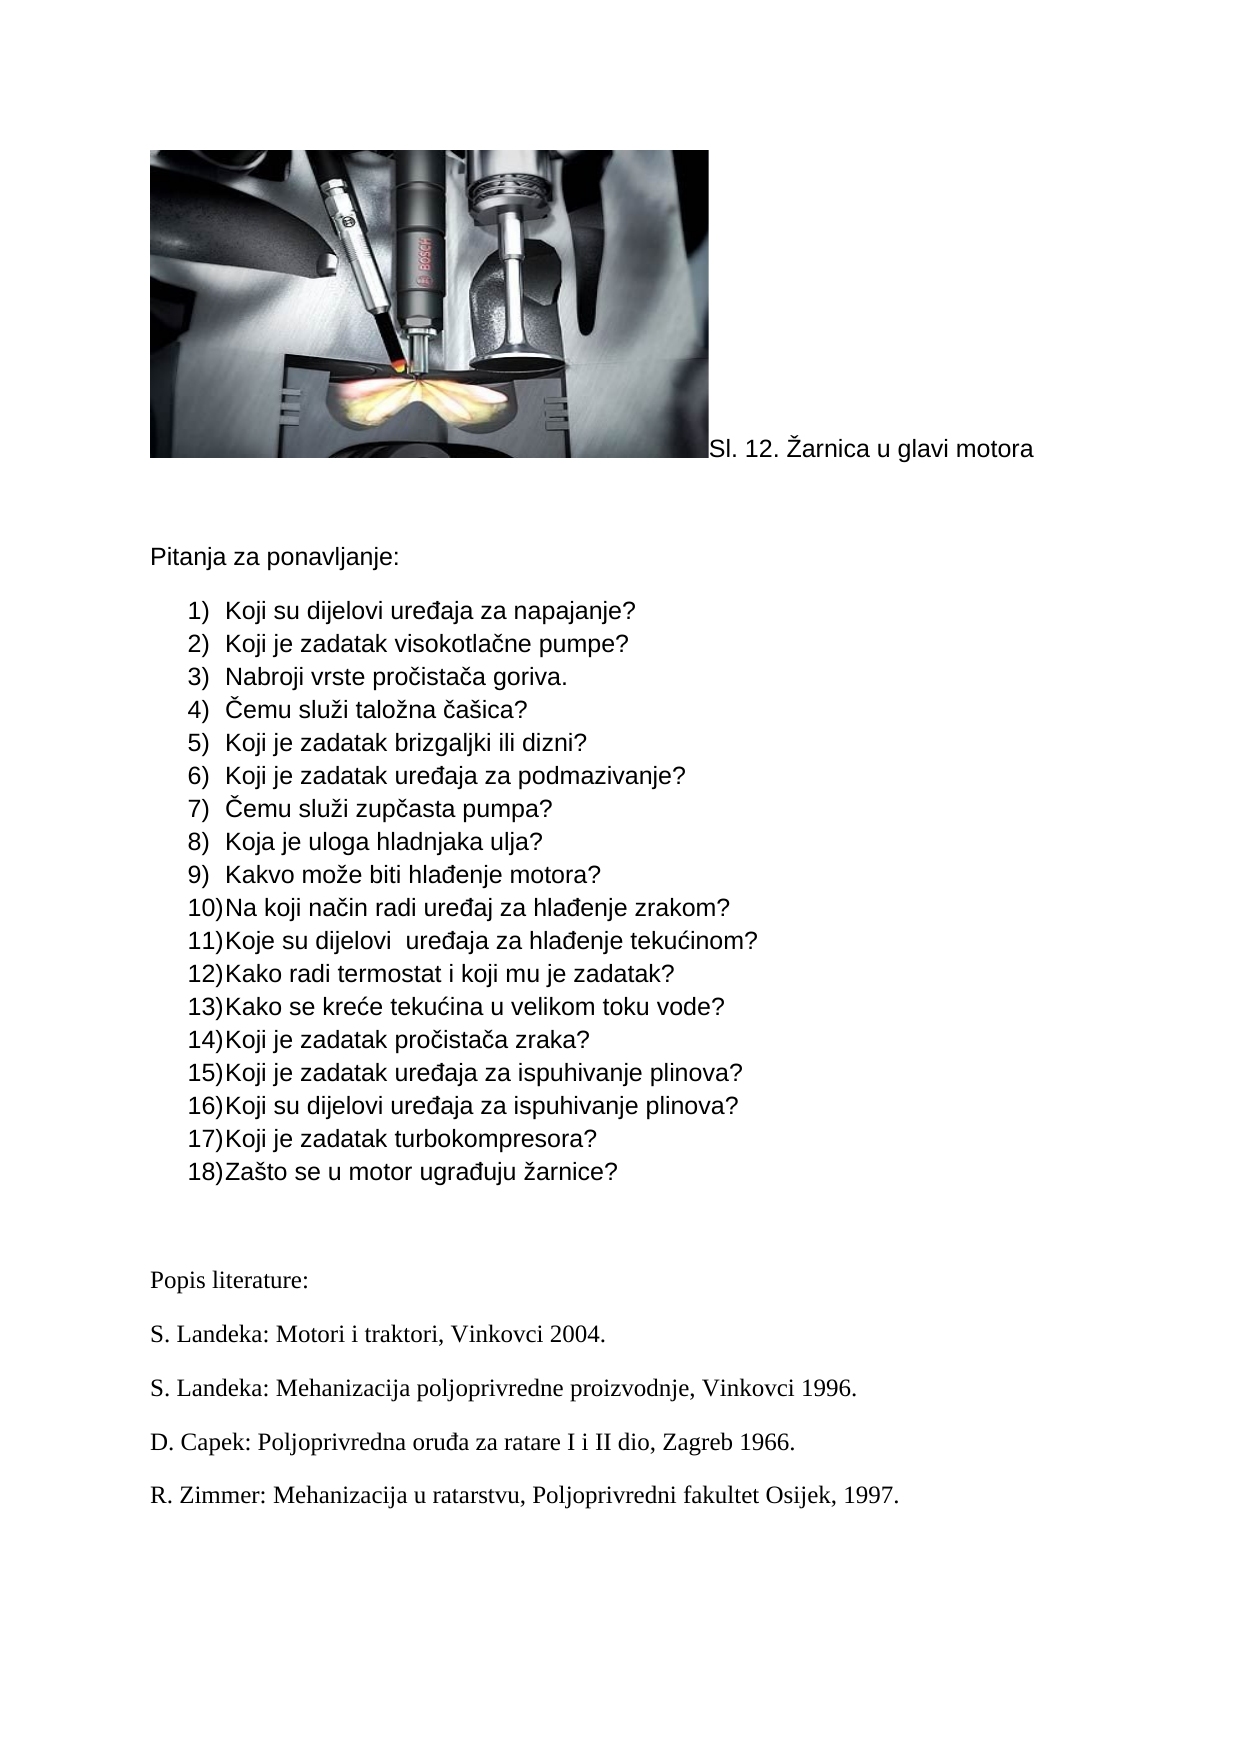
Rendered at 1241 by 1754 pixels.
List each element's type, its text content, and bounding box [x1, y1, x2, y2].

text Pitanja za ponavljanje: [150, 542, 1090, 571]
text R. Zimmer: Mehanizacija u ratarstvu, Poljoprivredni fakultet Osijek, 1997. [150, 1480, 1090, 1509]
list Kako radi termostat i koji mu je zadatak? [187, 959, 1090, 988]
picture [150, 150, 709, 458]
list Koji su dijelovi uređaja za napajanje? [187, 596, 1090, 625]
list Koji je zadatak uređaja za podmazivanje? [187, 761, 1090, 790]
list Koja je uloga hladnjaka ulja? [187, 827, 1090, 856]
list Koji je zadatak brizgaljki ili dizni? [187, 728, 1090, 757]
text S. Landeka: Mehanizacija poljoprivredne proizvodnje, Vinkovci 1996. [150, 1373, 1090, 1401]
text S. Landeka: Motori i traktori, Vinkovci 2004. [150, 1319, 1090, 1348]
list Koji su dijelovi uređaja za ispuhivanje plinova? [187, 1091, 1090, 1120]
text D. Capek: Poljoprivredna oruđa za ratare I i II dio, Zagreb 1966. [150, 1427, 1090, 1455]
text Popis literature: [150, 1265, 1090, 1294]
list Koje su dijelovi uređaja za hlađenje tekućinom? [187, 926, 1090, 955]
list Nabroji vrste pročistača goriva. [187, 662, 1090, 691]
list Na koji način radi uređaj za hlađenje zrakom? [187, 893, 1090, 922]
list Koji je zadatak uređaja za ispuhivanje plinova? [187, 1058, 1090, 1087]
list Koji je zadatak visokotlačne pumpe? [187, 629, 1090, 658]
list Čemu služi zupčasta pumpa? [187, 794, 1090, 823]
list Koji je zadatak pročistača zraka? [187, 1025, 1090, 1054]
list Zašto se u motor ugrađuju žarnice? [187, 1157, 1090, 1186]
list Čemu služi taložna čašica? [187, 695, 1090, 724]
list Kako se kreće tekućina u velikom toku vode? [187, 992, 1090, 1021]
list Koji je zadatak turbokompresora? [187, 1124, 1090, 1153]
list Kakvo može biti hlađenje motora? [187, 860, 1090, 889]
